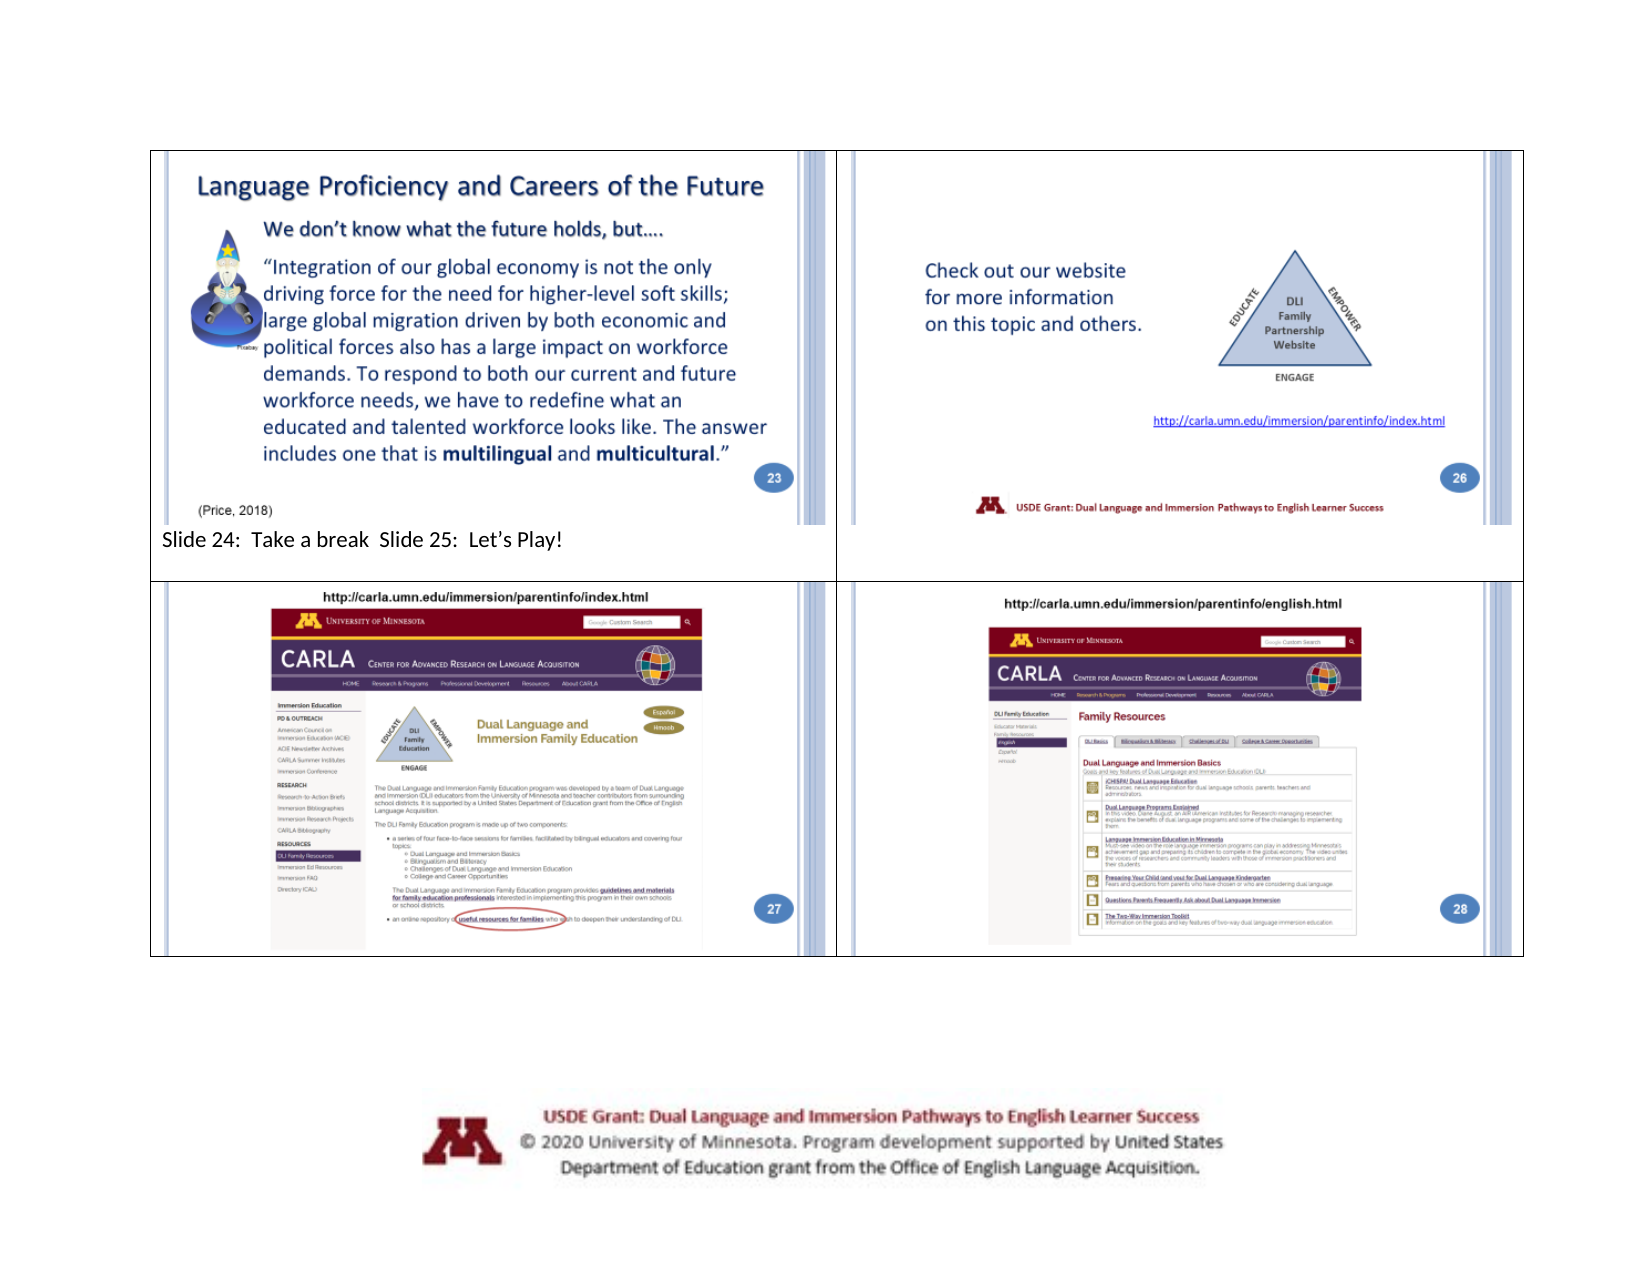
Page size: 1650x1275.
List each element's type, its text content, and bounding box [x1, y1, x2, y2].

table_cell [837, 582, 848, 956]
picture [848, 151, 1512, 525]
table_cell [151, 582, 161, 956]
picture [848, 582, 1512, 956]
table_cell [826, 582, 836, 956]
table_cell [837, 151, 1523, 581]
picture [161, 151, 826, 525]
table_cell [1512, 582, 1523, 956]
picture [161, 582, 826, 956]
table_cell Slide 24: Take a break Slide 25: Let’s Play! [151, 151, 836, 581]
picture [421, 1088, 1229, 1197]
